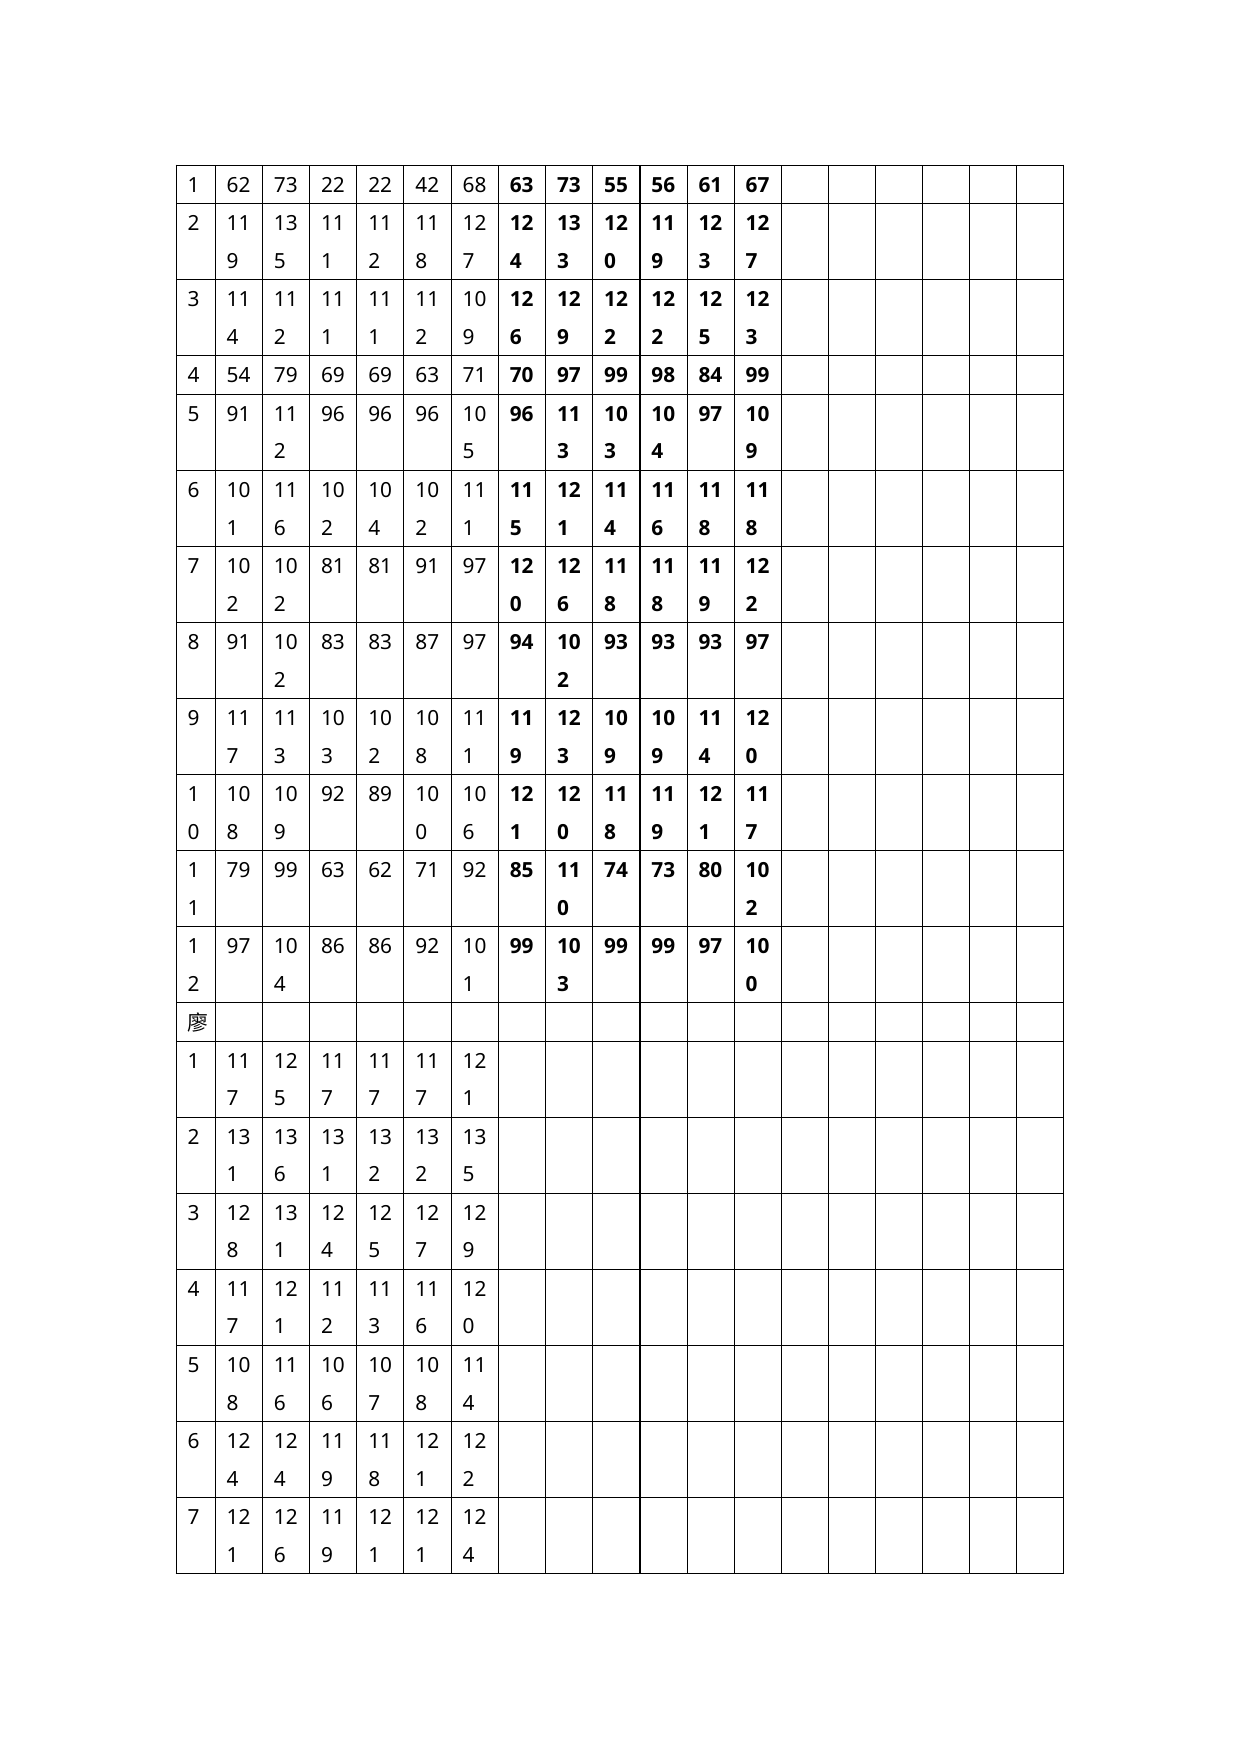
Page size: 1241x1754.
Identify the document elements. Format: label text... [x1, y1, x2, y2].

table_cell [970, 166, 1016, 203]
table_cell [970, 775, 1016, 850]
table_cell [1017, 547, 1063, 622]
table_cell [593, 1194, 639, 1269]
table_cell [876, 280, 922, 355]
table_cell 102 [546, 623, 592, 698]
table_cell 99 [735, 356, 781, 394]
table_cell 102 [310, 471, 356, 546]
table_cell [970, 1118, 1016, 1193]
table_cell [357, 1003, 403, 1041]
table_cell [782, 1270, 828, 1345]
table_cell 104 [357, 471, 403, 546]
table_cell 6 [177, 471, 215, 546]
table_cell 73 [263, 166, 309, 203]
table_cell [641, 1270, 687, 1345]
table_cell 4 [177, 1270, 215, 1345]
table_cell 83 [310, 623, 356, 698]
table_cell 122 [593, 280, 639, 355]
table_cell [876, 547, 922, 622]
table_cell [593, 1346, 639, 1421]
table_cell [546, 1346, 592, 1421]
table_cell [641, 1422, 687, 1497]
table_cell 101 [452, 927, 498, 1002]
table_cell [782, 166, 828, 203]
table_cell [782, 775, 828, 850]
table_cell 121 [357, 1498, 403, 1573]
table_cell 118 [688, 471, 734, 546]
table_cell [782, 623, 828, 698]
table_cell [923, 1118, 969, 1193]
table_cell 86 [357, 927, 403, 1002]
table_cell 103 [310, 699, 356, 774]
table_cell [829, 699, 875, 774]
table_cell [1017, 1194, 1063, 1269]
table_cell [641, 1118, 687, 1193]
table_cell 116 [641, 471, 687, 546]
table_cell 3 [177, 1194, 215, 1269]
table_cell [829, 623, 875, 698]
table_cell 111 [452, 471, 498, 546]
table_cell [1017, 1422, 1063, 1497]
table_cell [688, 1498, 734, 1573]
table_cell 120 [735, 699, 781, 774]
table_cell 110 [546, 851, 592, 926]
table_cell 99 [593, 927, 639, 1002]
table_cell 106 [452, 775, 498, 850]
table_cell [876, 395, 922, 470]
table_cell 122 [452, 1422, 498, 1497]
table_cell 120 [452, 1270, 498, 1345]
table_cell [688, 1270, 734, 1345]
table_cell [829, 1042, 875, 1117]
table_cell [970, 280, 1016, 355]
table_cell 42 [404, 166, 451, 203]
table_cell 126 [546, 547, 592, 622]
table_cell 112 [404, 280, 451, 355]
table_cell [829, 1270, 875, 1345]
table_cell 121 [404, 1498, 451, 1573]
table_cell 116 [263, 471, 309, 546]
table_cell 99 [641, 927, 687, 1002]
table_cell 12 [177, 927, 215, 1002]
table_cell [499, 1118, 545, 1193]
table_cell 97 [735, 623, 781, 698]
table_cell 7 [177, 547, 215, 622]
table_cell [452, 1003, 498, 1041]
table_cell [829, 851, 875, 926]
table_cell 99 [499, 927, 545, 1002]
table_cell 126 [499, 280, 545, 355]
table_cell [641, 1042, 687, 1117]
table_cell [499, 1346, 545, 1421]
table_cell 118 [641, 547, 687, 622]
table_cell [923, 547, 969, 622]
table_cell 121 [263, 1270, 309, 1345]
table_cell [1017, 623, 1063, 698]
table_cell [1017, 1118, 1063, 1193]
table_cell [499, 1422, 545, 1497]
table_cell [499, 1194, 545, 1269]
table_cell 113 [263, 699, 309, 774]
table_cell 102 [357, 699, 403, 774]
table_cell 112 [357, 204, 403, 279]
table_cell [829, 471, 875, 546]
table_cell 2 [177, 204, 215, 279]
table_cell 96 [404, 395, 451, 470]
table_cell [782, 1498, 828, 1573]
table_cell [829, 1118, 875, 1193]
table_cell [876, 166, 922, 203]
table_cell [546, 1118, 592, 1193]
table_cell 111 [310, 280, 356, 355]
table_cell [970, 851, 1016, 926]
table_cell 128 [216, 1194, 262, 1269]
table_cell [876, 623, 922, 698]
table_cell [876, 927, 922, 1002]
table_cell 131 [263, 1194, 309, 1269]
table_cell 71 [452, 356, 498, 394]
table_cell 114 [593, 471, 639, 546]
table_cell [970, 204, 1016, 279]
table_cell [970, 1422, 1016, 1497]
table_cell [970, 699, 1016, 774]
table_cell 124 [263, 1422, 309, 1497]
table_cell 108 [404, 1346, 451, 1421]
table_cell 70 [499, 356, 545, 394]
table_cell 118 [735, 471, 781, 546]
table_cell [735, 1270, 781, 1345]
table_cell [876, 1346, 922, 1421]
table_cell 105 [452, 395, 498, 470]
table_cell 121 [499, 775, 545, 850]
table_cell [782, 1346, 828, 1421]
table_cell 97 [688, 927, 734, 1002]
table_cell 123 [735, 280, 781, 355]
table_cell 56 [641, 166, 687, 203]
table_cell 5 [177, 1346, 215, 1421]
table_cell [688, 1118, 734, 1193]
table_cell [923, 927, 969, 1002]
table_cell [829, 1422, 875, 1497]
table_cell 116 [263, 1346, 309, 1421]
table_cell [782, 1422, 828, 1497]
table_cell [782, 851, 828, 926]
table_cell [1017, 280, 1063, 355]
table_cell 84 [688, 356, 734, 394]
table_cell [970, 1270, 1016, 1345]
table_cell 109 [452, 280, 498, 355]
table_cell [782, 471, 828, 546]
table_cell 119 [641, 204, 687, 279]
table_cell [923, 166, 969, 203]
table_cell 117 [735, 775, 781, 850]
table_cell 73 [546, 166, 592, 203]
table_cell [1017, 927, 1063, 1002]
table_cell [923, 851, 969, 926]
table_cell 4 [177, 356, 215, 394]
table_cell 109 [641, 699, 687, 774]
table_cell 117 [310, 1042, 356, 1117]
table_cell 112 [263, 280, 309, 355]
table_cell 62 [216, 166, 262, 203]
table_cell 108 [216, 775, 262, 850]
table_cell 92 [404, 927, 451, 1002]
table_cell 廖 [177, 1003, 215, 1041]
table_cell 67 [735, 166, 781, 203]
table_cell 136 [263, 1118, 309, 1193]
table_cell [641, 1498, 687, 1573]
table_cell 124 [216, 1422, 262, 1497]
table_cell 102 [404, 471, 451, 546]
table_cell [970, 547, 1016, 622]
table_cell [310, 1003, 356, 1041]
table_cell 22 [310, 166, 356, 203]
table_cell [876, 1498, 922, 1573]
table_cell 113 [357, 1270, 403, 1345]
table_cell [876, 699, 922, 774]
table_cell 61 [688, 166, 734, 203]
table_cell [923, 1270, 969, 1345]
table_cell 92 [310, 775, 356, 850]
table_cell 119 [216, 204, 262, 279]
table_cell 121 [546, 471, 592, 546]
table_cell 123 [688, 204, 734, 279]
table_cell 100 [404, 775, 451, 850]
table_cell 80 [688, 851, 734, 926]
table_cell [970, 1003, 1016, 1041]
table_cell 97 [452, 623, 498, 698]
table_cell [923, 1346, 969, 1421]
table_cell 7 [177, 1498, 215, 1573]
table_cell 111 [452, 699, 498, 774]
table_cell [829, 927, 875, 1002]
table_cell 119 [688, 547, 734, 622]
table_cell [688, 1346, 734, 1421]
table_cell [829, 395, 875, 470]
table_cell 74 [593, 851, 639, 926]
table_cell 120 [546, 775, 592, 850]
table_cell 71 [404, 851, 451, 926]
table_cell 131 [216, 1118, 262, 1193]
table_cell 97 [452, 547, 498, 622]
table_cell [735, 1346, 781, 1421]
table_cell 69 [357, 356, 403, 394]
table_cell 79 [216, 851, 262, 926]
table_cell 91 [216, 623, 262, 698]
table_cell [688, 1003, 734, 1041]
table_cell [923, 395, 969, 470]
table_cell 127 [452, 204, 498, 279]
table_cell [829, 204, 875, 279]
table_cell [593, 1270, 639, 1345]
table_cell [1017, 204, 1063, 279]
table_cell 108 [404, 699, 451, 774]
table_cell [782, 356, 828, 394]
table_cell 113 [546, 395, 592, 470]
table_cell 125 [263, 1042, 309, 1117]
table_cell [499, 1270, 545, 1345]
table_cell [546, 1003, 592, 1041]
table_cell 101 [216, 471, 262, 546]
table_cell 120 [593, 204, 639, 279]
table_cell [1017, 356, 1063, 394]
table_cell 1 [177, 1042, 215, 1117]
table_cell 63 [404, 356, 451, 394]
table_cell 109 [735, 395, 781, 470]
table_cell 62 [357, 851, 403, 926]
table_cell [876, 1003, 922, 1041]
table_cell 87 [404, 623, 451, 698]
table_cell 81 [310, 547, 356, 622]
table_cell [735, 1118, 781, 1193]
table_cell [1017, 699, 1063, 774]
table_cell 118 [404, 204, 451, 279]
table_cell [499, 1003, 545, 1041]
table_cell 104 [263, 927, 309, 1002]
table_cell 98 [641, 356, 687, 394]
table_cell 5 [177, 395, 215, 470]
table_cell [688, 1422, 734, 1497]
table_cell 73 [641, 851, 687, 926]
table_cell 102 [216, 547, 262, 622]
table_cell [829, 775, 875, 850]
table_cell 106 [310, 1346, 356, 1421]
table_cell [593, 1422, 639, 1497]
table_cell 127 [404, 1194, 451, 1269]
table_cell 96 [310, 395, 356, 470]
table_cell 81 [357, 547, 403, 622]
table_cell [1017, 1498, 1063, 1573]
table_cell 99 [593, 356, 639, 394]
table_cell 124 [310, 1194, 356, 1269]
table_cell 115 [499, 471, 545, 546]
table_cell [876, 1042, 922, 1117]
table_cell 93 [641, 623, 687, 698]
table_cell 96 [357, 395, 403, 470]
table_cell 111 [310, 204, 356, 279]
table_cell [546, 1270, 592, 1345]
table_cell 135 [452, 1118, 498, 1193]
table_cell 93 [593, 623, 639, 698]
table_cell 54 [216, 356, 262, 394]
table_cell 63 [499, 166, 545, 203]
table_cell 68 [452, 166, 498, 203]
table_cell 121 [216, 1498, 262, 1573]
table_cell 131 [310, 1118, 356, 1193]
table_cell 118 [593, 775, 639, 850]
table_cell [923, 699, 969, 774]
table_cell 96 [499, 395, 545, 470]
table_cell 79 [263, 356, 309, 394]
table_cell [923, 280, 969, 355]
table_cell 129 [452, 1194, 498, 1269]
table_cell [923, 1194, 969, 1269]
table_cell [499, 1042, 545, 1117]
table_cell [876, 775, 922, 850]
table_cell [829, 280, 875, 355]
table_cell [782, 1042, 828, 1117]
table_cell [593, 1003, 639, 1041]
table_cell [1017, 1346, 1063, 1421]
table_cell 102 [263, 623, 309, 698]
table_cell 97 [216, 927, 262, 1002]
table_cell 108 [216, 1346, 262, 1421]
table_cell [970, 623, 1016, 698]
table_cell [1017, 1270, 1063, 1345]
table_cell [404, 1003, 451, 1041]
table_cell 112 [310, 1270, 356, 1345]
table_cell 118 [593, 547, 639, 622]
table_cell [876, 851, 922, 926]
table_cell [593, 1498, 639, 1573]
table_cell 121 [688, 775, 734, 850]
table_cell 8 [177, 623, 215, 698]
table_cell [735, 1498, 781, 1573]
table_cell [923, 356, 969, 394]
table_cell [546, 1422, 592, 1497]
table_cell [499, 1498, 545, 1573]
table_cell 1 [177, 166, 215, 203]
table_cell [923, 1042, 969, 1117]
table_cell 114 [452, 1346, 498, 1421]
table_cell 9 [177, 699, 215, 774]
table_cell [876, 1422, 922, 1497]
table_cell [782, 927, 828, 1002]
table_cell 122 [641, 280, 687, 355]
table_cell [688, 1194, 734, 1269]
table_cell [735, 1194, 781, 1269]
table_cell 122 [735, 547, 781, 622]
table_cell 121 [452, 1042, 498, 1117]
table_cell [1017, 471, 1063, 546]
table_cell 112 [263, 395, 309, 470]
table_cell [546, 1042, 592, 1117]
table_cell [782, 1003, 828, 1041]
table_cell [876, 1270, 922, 1345]
table_cell [1017, 1042, 1063, 1117]
table_cell 91 [216, 395, 262, 470]
table_cell 3 [177, 280, 215, 355]
table_cell [829, 1346, 875, 1421]
table_cell [829, 1498, 875, 1573]
table_cell 97 [688, 395, 734, 470]
table_cell [876, 204, 922, 279]
table_cell 86 [310, 927, 356, 1002]
table_cell [923, 204, 969, 279]
table_cell 102 [263, 547, 309, 622]
table_cell [923, 471, 969, 546]
table_cell 109 [263, 775, 309, 850]
table_cell [735, 1042, 781, 1117]
table_cell [876, 1194, 922, 1269]
table_cell 124 [499, 204, 545, 279]
table_cell 114 [688, 699, 734, 774]
table_cell 124 [452, 1498, 498, 1573]
table_cell [641, 1346, 687, 1421]
table_cell 129 [546, 280, 592, 355]
table_cell 120 [499, 547, 545, 622]
table_cell 132 [357, 1118, 403, 1193]
table_cell [641, 1194, 687, 1269]
table_cell 93 [688, 623, 734, 698]
table_cell 117 [216, 1042, 262, 1117]
table_cell 92 [452, 851, 498, 926]
table_cell [688, 1042, 734, 1117]
table_cell [593, 1042, 639, 1117]
table_cell [782, 280, 828, 355]
table_cell 107 [357, 1346, 403, 1421]
table_cell [970, 471, 1016, 546]
table_cell 117 [357, 1042, 403, 1117]
table_cell [923, 1422, 969, 1497]
table_cell 22 [357, 166, 403, 203]
table_cell 6 [177, 1422, 215, 1497]
table_cell 132 [404, 1118, 451, 1193]
table_cell 94 [499, 623, 545, 698]
table_cell 133 [546, 204, 592, 279]
table_cell 63 [310, 851, 356, 926]
table_cell 102 [735, 851, 781, 926]
table_cell [216, 1003, 262, 1041]
table_cell [876, 1118, 922, 1193]
table_cell [735, 1003, 781, 1041]
table_cell [782, 1194, 828, 1269]
table_cell 11 [177, 851, 215, 926]
table_cell 10 [177, 775, 215, 850]
table_cell 118 [357, 1422, 403, 1497]
table_cell 103 [593, 395, 639, 470]
table_cell 121 [404, 1422, 451, 1497]
table_cell [970, 1194, 1016, 1269]
table_cell [876, 356, 922, 394]
table_cell [1017, 775, 1063, 850]
table_cell 125 [688, 280, 734, 355]
table_cell [546, 1194, 592, 1269]
table_cell [1017, 1003, 1063, 1041]
table_cell 127 [735, 204, 781, 279]
table_cell 83 [357, 623, 403, 698]
table_cell [782, 547, 828, 622]
table_cell 103 [546, 927, 592, 1002]
table_cell [1017, 851, 1063, 926]
table_cell 117 [404, 1042, 451, 1117]
table_cell [970, 927, 1016, 1002]
table_cell 116 [404, 1270, 451, 1345]
table_cell [546, 1498, 592, 1573]
table_cell [970, 1042, 1016, 1117]
table_cell 109 [593, 699, 639, 774]
table_cell 135 [263, 204, 309, 279]
table_cell 126 [263, 1498, 309, 1573]
table_cell 114 [216, 280, 262, 355]
table_cell [970, 1498, 1016, 1573]
table_cell 69 [310, 356, 356, 394]
table_cell [1017, 166, 1063, 203]
table_cell 100 [735, 927, 781, 1002]
table_cell 55 [593, 166, 639, 203]
table_cell [923, 775, 969, 850]
table_cell 2 [177, 1118, 215, 1193]
table_cell 117 [216, 699, 262, 774]
table_cell 119 [641, 775, 687, 850]
table_cell [829, 356, 875, 394]
table_cell [970, 395, 1016, 470]
table_cell [923, 1003, 969, 1041]
table_cell 125 [357, 1194, 403, 1269]
table_cell [782, 699, 828, 774]
table_cell [782, 1118, 828, 1193]
table_cell [593, 1118, 639, 1193]
table_cell 104 [641, 395, 687, 470]
table_cell [641, 1003, 687, 1041]
table_cell [829, 1003, 875, 1041]
table_cell [263, 1003, 309, 1041]
table_cell [970, 1346, 1016, 1421]
table_cell [876, 471, 922, 546]
table_cell [923, 623, 969, 698]
table_cell 111 [357, 280, 403, 355]
table_cell 91 [404, 547, 451, 622]
table_cell [782, 395, 828, 470]
table_cell 97 [546, 356, 592, 394]
table_cell 99 [263, 851, 309, 926]
table_cell 85 [499, 851, 545, 926]
table_cell [782, 204, 828, 279]
table_cell 119 [310, 1422, 356, 1497]
table_cell [923, 1498, 969, 1573]
table_cell 89 [357, 775, 403, 850]
table_cell [829, 547, 875, 622]
table_cell [829, 1194, 875, 1269]
table_cell [1017, 395, 1063, 470]
table_cell 123 [546, 699, 592, 774]
table_cell 117 [216, 1270, 262, 1345]
table_cell 119 [499, 699, 545, 774]
table_cell [829, 166, 875, 203]
table_cell 119 [310, 1498, 356, 1573]
table_cell [970, 356, 1016, 394]
table_cell [735, 1422, 781, 1497]
